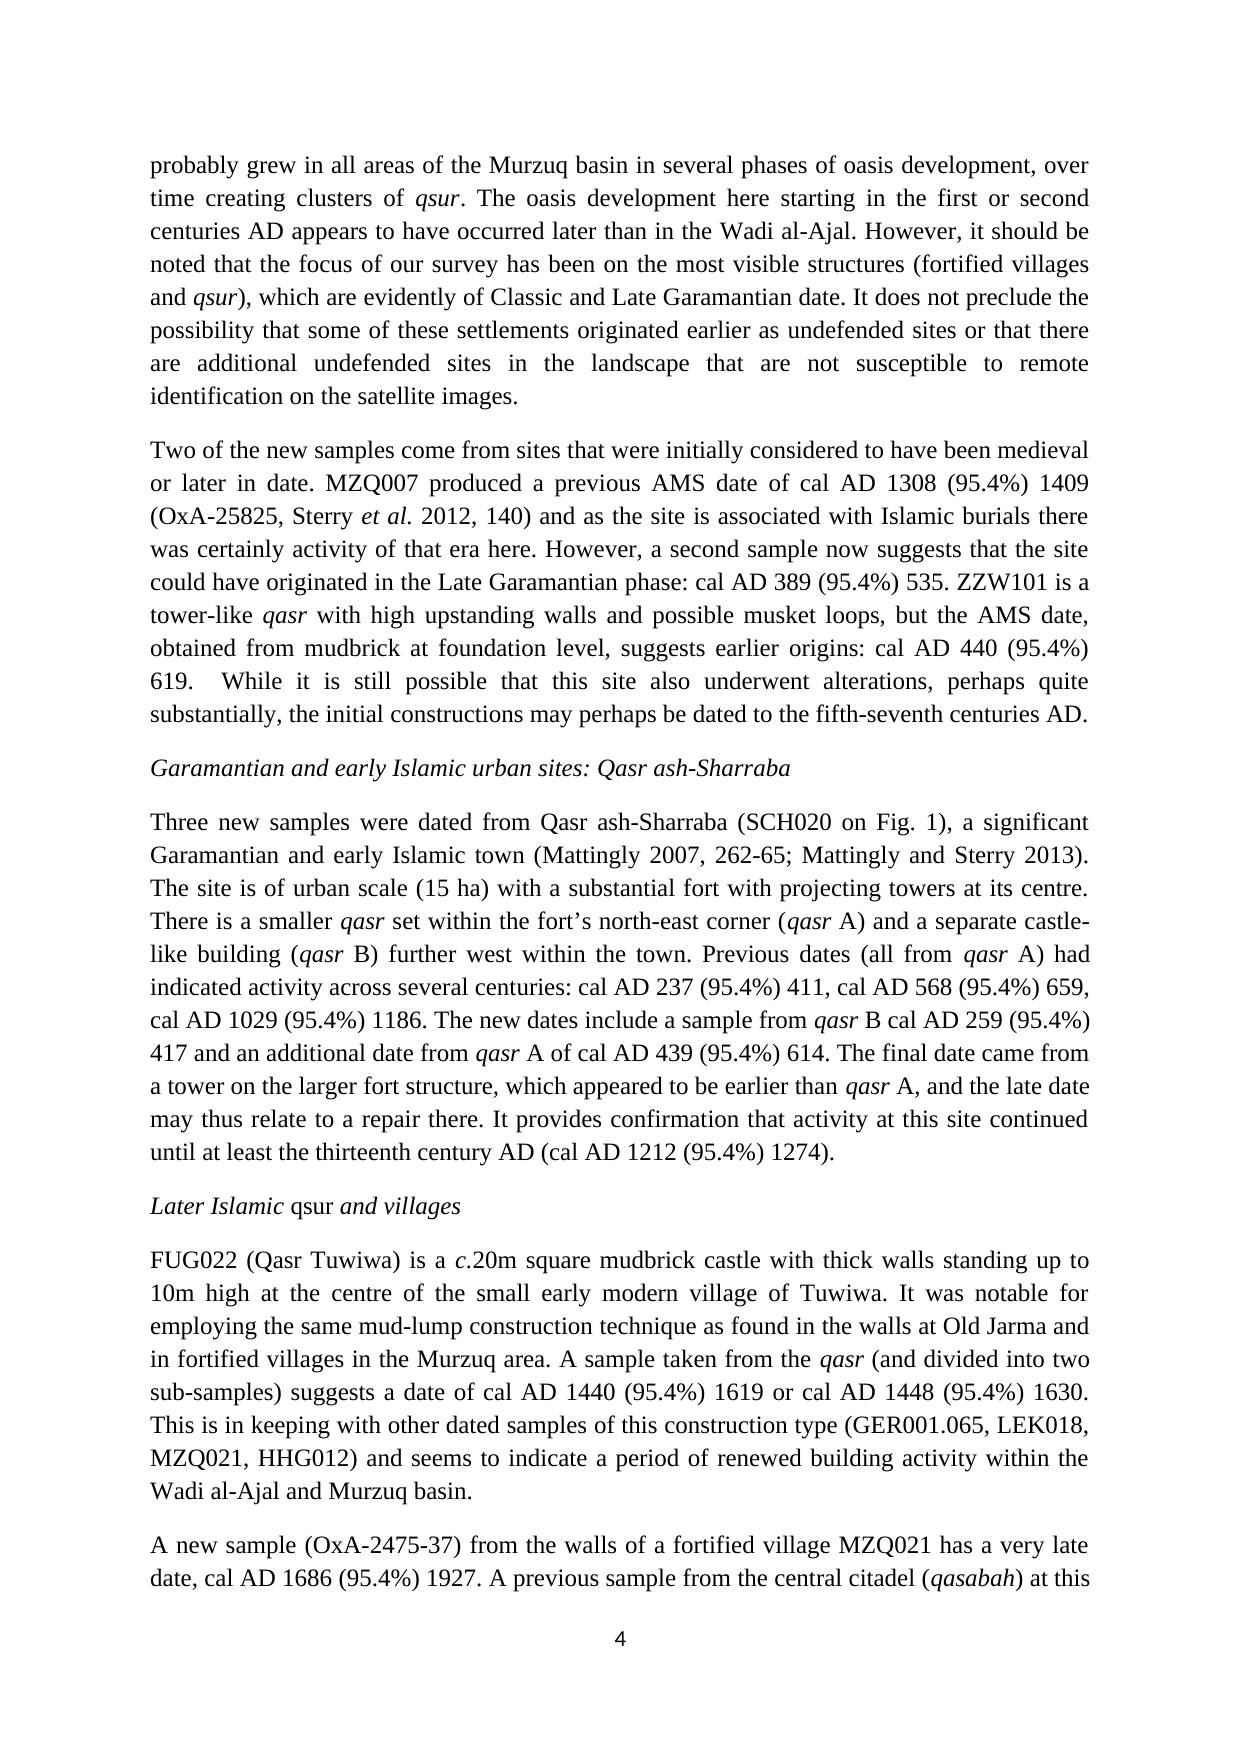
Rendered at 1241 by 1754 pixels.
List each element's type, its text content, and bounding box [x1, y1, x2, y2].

text Garamantian and early Islamic urban sites: Qasr ash-Sharraba [150, 753, 1090, 782]
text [150, 1530, 1090, 1592]
text Two of the new samples come from sites that were initially considered to have been medieval or later in date. MZQ007 produced a previous AMS date of cal AD 1308 (95.4%) 1409 (OxA-25825, Sterry et al. 2012, 140) and as the site is associated with Islamic burials there was certainly activity of that era here. However, a second sample now suggests that the site could have originated in the Late Garamantian phase: cal AD 389 (95.4%) 535. ZZW101 is a tower-like qasr with high upstanding walls and possible musket loops, but the AMS date, obtained from mudbrick at foundation level, suggests earlier origins: cal AD 440 (95.4%) 619. While it is still possible that this site also underwent alterations, perhaps quite substantially, the initial constructions may perhaps be dated to the fifth-seventh centuries AD. [150, 435, 1090, 728]
text Three new samples were dated from Qasr ash-Sharraba (SCH020 on Fig. 1), a significant Garamantian and early Islamic town (Mattingly 2007, 262-65; Mattingly and Sterry 2013). The site is of urban scale (15 ha) with a substantial fort with projecting towers at its centre. There is a smaller qasr set within the fort’s north-east corner (qasr A) and a separate castle-like building (qasr B) further west within the town. Previous dates (all from qasr A) had indicated activity across several centuries: cal AD 237 (95.4%) 411, cal AD 568 (95.4%) 659, cal AD 1029 (95.4%) 1186. The new dates include a sample from qasr B cal AD 259 (95.4%) 417 and an additional date from qasr A of cal AD 439 (95.4%) 614. The final date came from a tower on the larger fort structure, which appeared to be earlier than qasr A, and the late date may thus relate to a repair there. It provides confirmation that activity at this site continued until at least the thirteenth century AD (cal AD 1212 (95.4%) 1274). [150, 807, 1090, 1166]
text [150, 150, 1090, 410]
text FUG022 (Qasr Tuwiwa) is a c.20m square mudbrick castle with thick walls standing up to 10m high at the centre of the small early modern village of Tuwiwa. It was notable for employing the same mud-lump construction technique as found in the walls at Old Jarma and in fortified villages in the Murzuq area. A sample taken from the qasr (and divided into two sub-samples) suggests a date of cal AD 1440 (95.4%) 1619 or cal AD 1448 (95.4%) 1630. This is in keeping with other dated samples of this construction type (GER001.065, LEK018, MZQ021, HHG012) and seems to indicate a period of renewed building activity within the Wadi al-Ajal and Murzuq basin. [150, 1245, 1090, 1505]
text Later Islamic qsur and villages [150, 1191, 1090, 1220]
